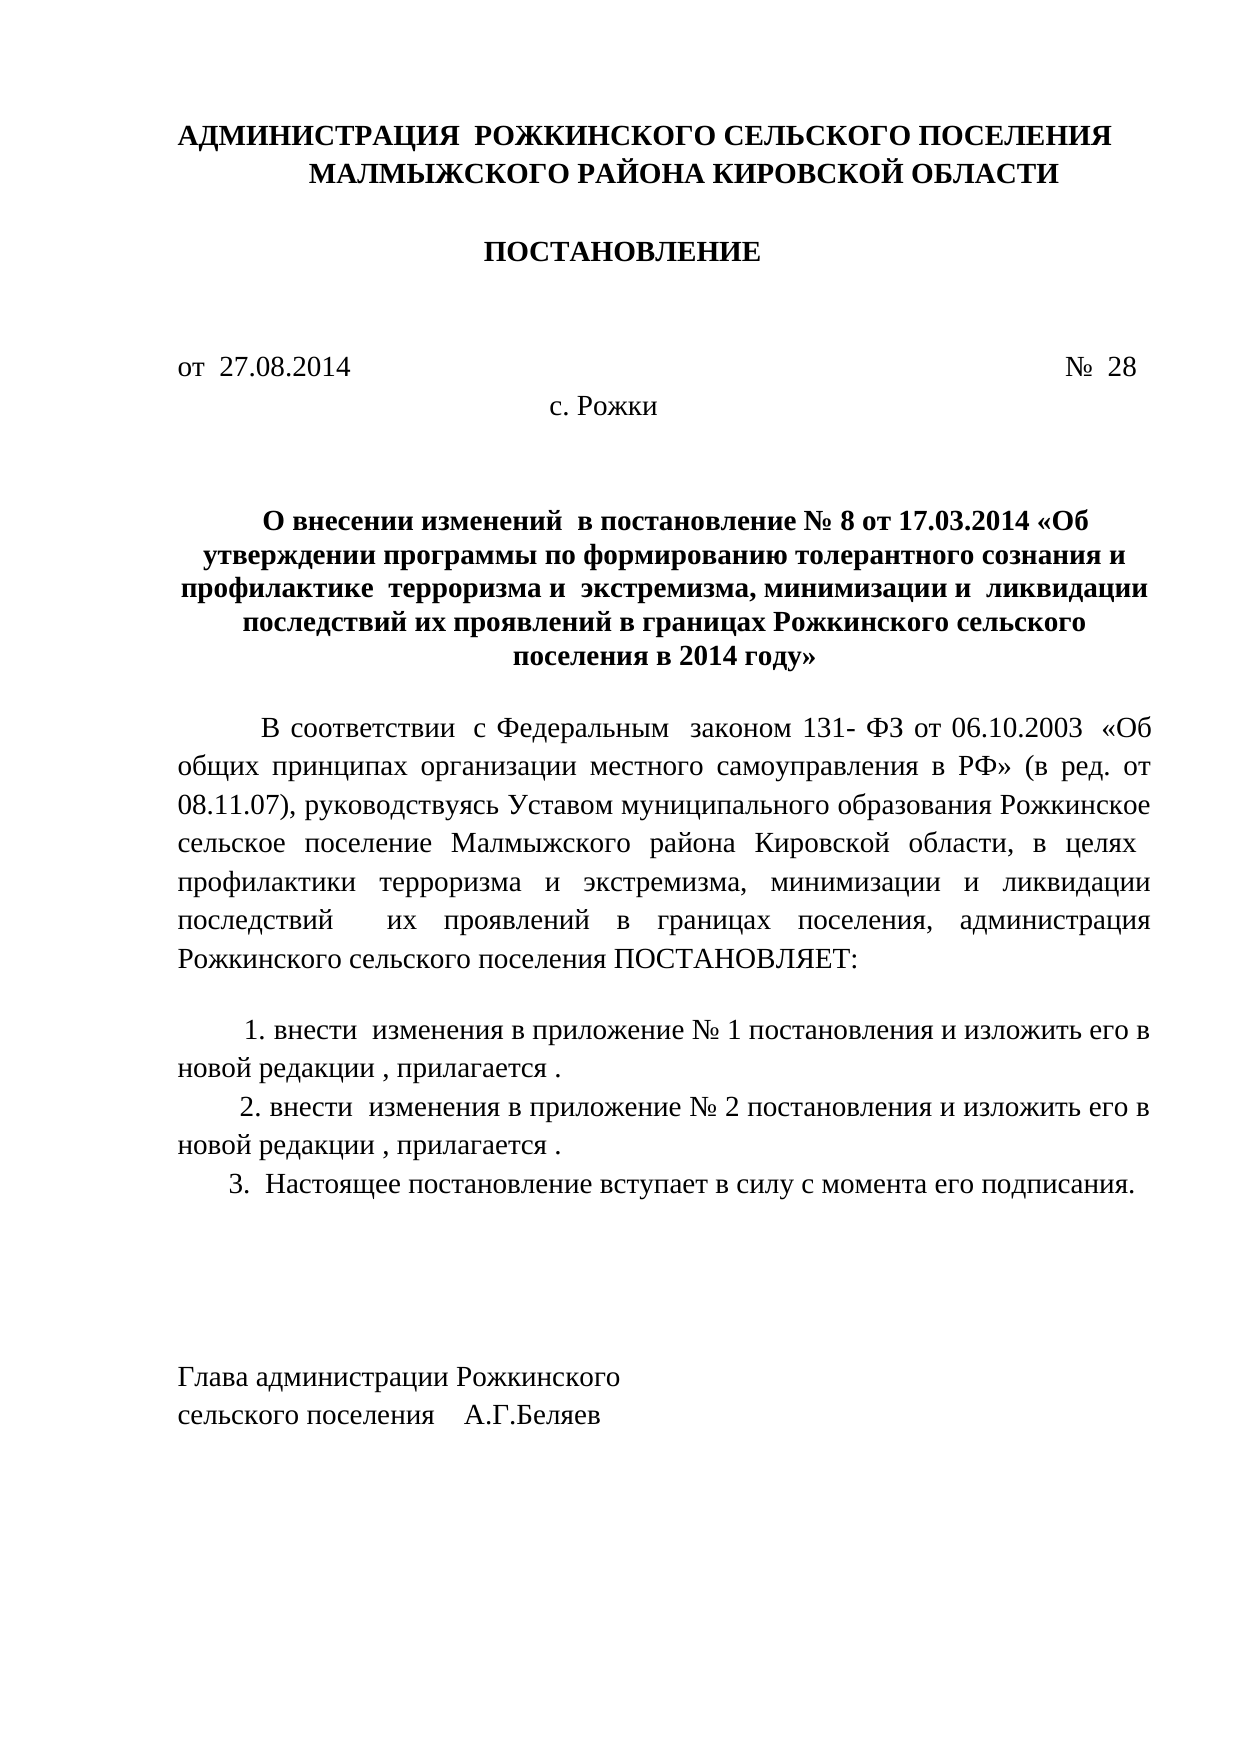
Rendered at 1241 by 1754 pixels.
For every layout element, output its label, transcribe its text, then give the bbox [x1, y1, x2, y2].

text сельского поселения А.Г.Беляев [177, 1397, 1152, 1431]
text 1. внести изменения в приложение № 1 постановления и изложить его в новой редакции , прилагается . [177, 1012, 1152, 1084]
text В соответствии с Федеральным законом 131- ФЗ от 06.10.2003 «Об общих принципах организации местного самоуправления в РФ» (в ред. от 08.11.07), руководствуясь Уставом муниципального образования Рожкинское сельское поселение Малмыжского района Кировской области, в целях профилактики терроризма и экстремизма, минимизации и ликвидации последствий их проявлений в границах поселения, администрация Рожкинского сельского поселения ПОСТАНОВЛЯЕТ: [177, 710, 1152, 974]
text 2. внести изменения в приложение № 2 постановления и изложить его в новой редакции , прилагается . [177, 1089, 1152, 1161]
text Глава администрации Рожкинского [177, 1359, 1152, 1392]
text от 27.08.2014 № 28 [177, 349, 1152, 383]
text с. Рожки [177, 388, 1152, 421]
text ПОСТАНОВЛЕНИЕ [177, 234, 1152, 267]
text АДМИНИСТРАЦИЯ РОЖКИНСКОГО СЕЛЬСКОГО ПОСЕЛЕНИЯ [177, 118, 1152, 152]
text О внесении изменений в постановление № 8 от 17.03.2014 «Об утверждении программы по формированию толерантного сознания и профилактике терроризма и экстремизма, минимизации и ликвидации последствий их проявлений в границах Рожкинского сельского поселения в 2014 году» [177, 503, 1152, 671]
text 3. Настоящее постановление вступает в силу с момента его подписания. [177, 1166, 1152, 1199]
text МАЛМЫЖСКОГО РАЙОНА КИРОВСКОЙ ОБЛАСТИ [177, 157, 1152, 190]
